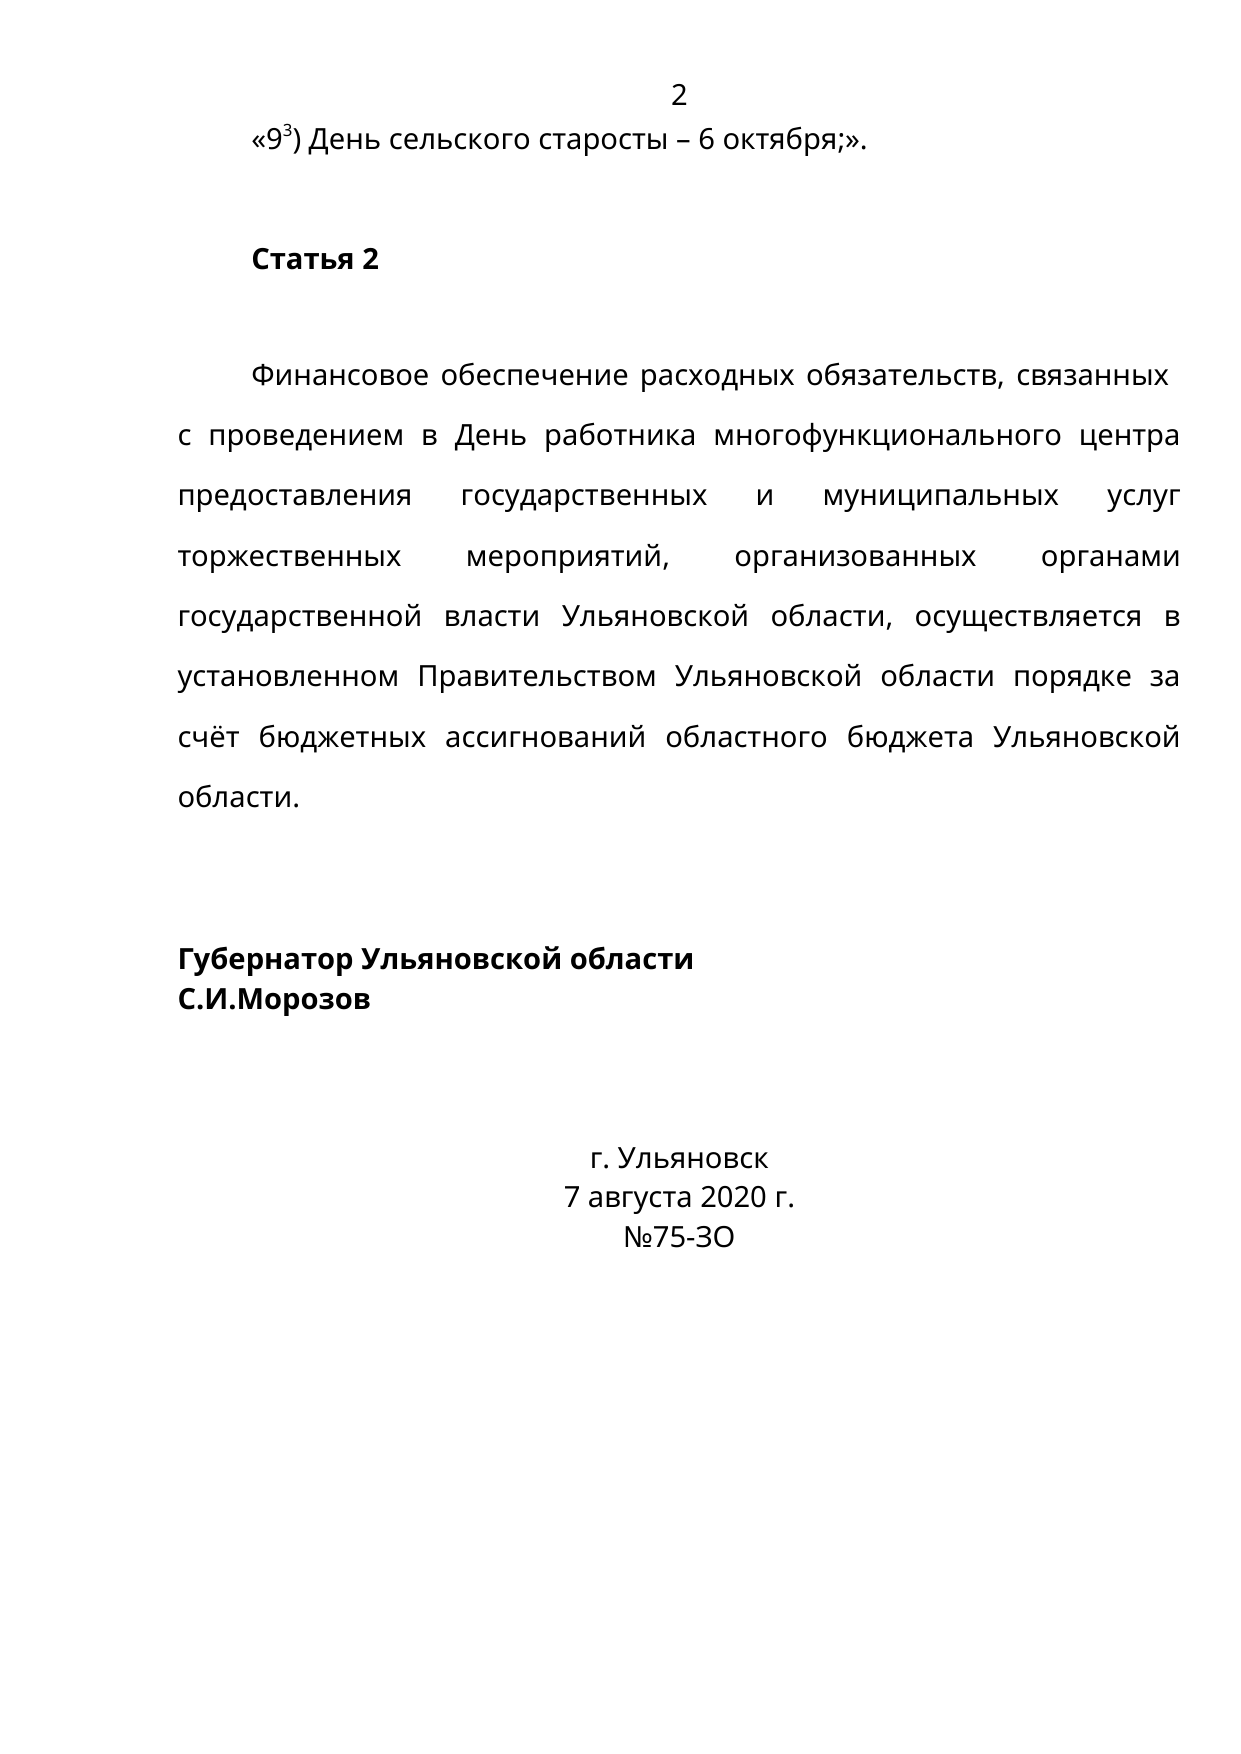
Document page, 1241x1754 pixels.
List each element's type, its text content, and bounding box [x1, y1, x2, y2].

text №75-ЗО [177, 1216, 1181, 1256]
text Финансовое обеспечение расходных обязательств, связанных с проведением в День работника многофункционального центра предоставления государственных и муниципальных услуг торжественных мероприятий, организованных органами государственной власти Ульяновской области, осуществляется в установленном Правительством Ульяновской области порядке за счёт бюджетных ассигнований областного бюджета Ульяновской области. [177, 354, 1181, 816]
text Губернатор Ульяновской области С.И.Морозов [177, 938, 1181, 1018]
text г. Ульяновск [177, 1137, 1181, 1177]
text 7 августа 2020 г. [177, 1177, 1181, 1216]
text Статья 2 [177, 238, 1181, 278]
text «93) День сельского старосты – 6 октября;». [177, 118, 1181, 158]
